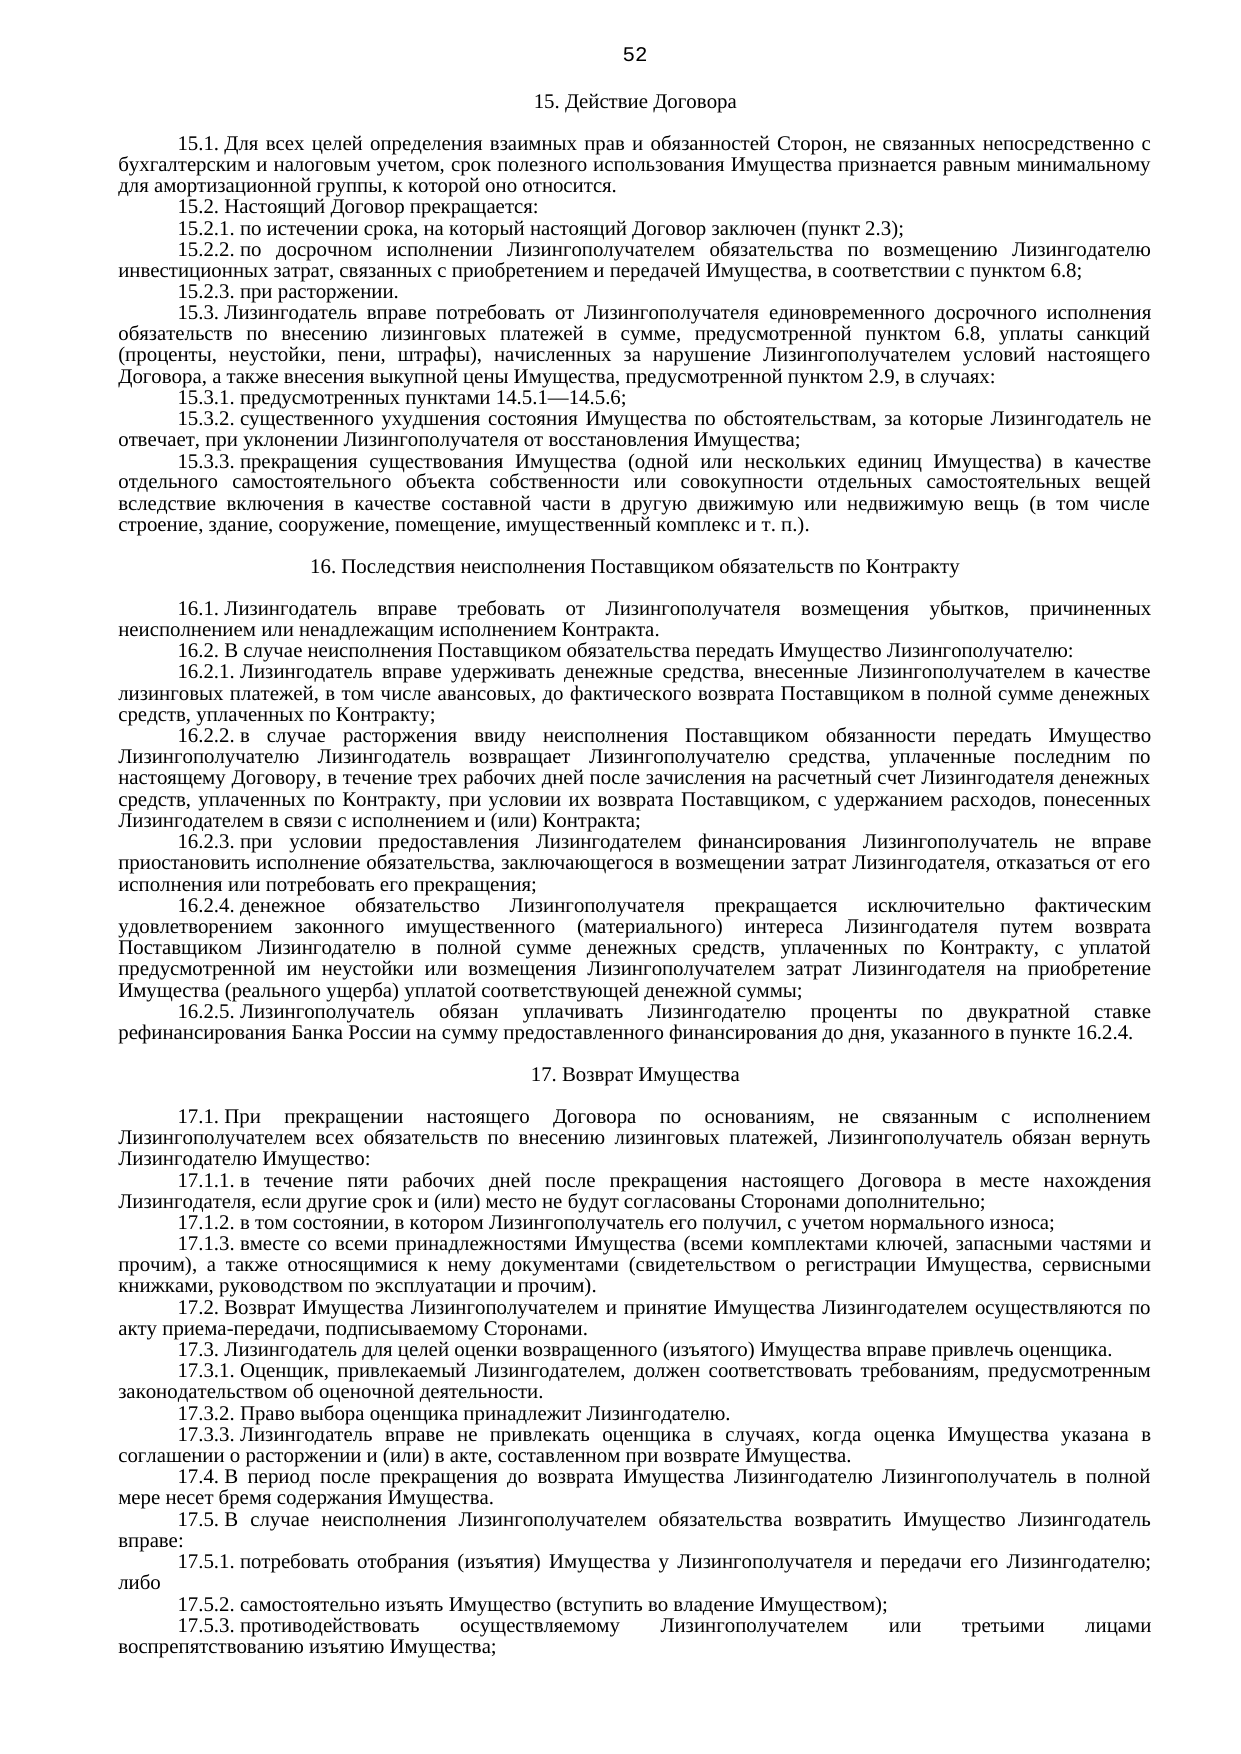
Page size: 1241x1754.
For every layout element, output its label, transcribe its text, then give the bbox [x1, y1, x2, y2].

text 17.1. При прекращении настоящего Договора по основаниям, не связанным с исполнением Лизингополучателем всех обязательств по внесению лизинговых платежей, Лизингополучатель обязан вернуть Лизингодателю Имущество: [118, 1107, 1152, 1170]
text 17.3.2. Право выбора оценщика принадлежит Лизингодателю. [118, 1403, 1152, 1424]
text 16.1. Лизингодатель вправе требовать от Лизингополучателя возмещения убытков, причиненных неисполнением или ненадлежащим исполнением Контракта. [118, 598, 1152, 641]
text 17.1.1. в течение пяти рабочих дней после прекращения настоящего Договора в месте нахождения Лизингодателя, если другие срок и (или) место не будут согласованы Сторонами дополнительно; [118, 1170, 1152, 1213]
text 17.1.3. вместе со всеми принадлежностями Имущества (всеми комплектами ключей, запасными частями и прочим), а также относящимися к нему документами (свидетельством о регистрации Имущества, сервисными книжками, руководством по эксплуатации и прочим). [118, 1234, 1152, 1297]
text 16.2.2. в случае расторжения ввиду неисполнения Поставщиком обязанности передать Имущество Лизингополучателю Лизингодатель возвращает Лизингополучателю средства, уплаченные последним по настоящему Договору, в течение трех рабочих дней после зачисления на расчетный счет Лизингодателя денежных средств, уплаченных по Контракту, при условии их возврата Поставщиком, с удержанием расходов, понесенных Лизингодателем в связи с исполнением и (или) Контракта; [118, 726, 1152, 832]
text 16.2.5. Лизингополучатель обязан уплачивать Лизингодателю проценты по двукратной ставке рефинансирования Банка России на сумму предоставленного финансирования до дня, указанного в пункте 16.2.4. [118, 1002, 1152, 1044]
text 17.5.3. противодействовать осуществляемому Лизингополучателем или третьими лицами воспрепятствованию изъятию Имущества; [118, 1615, 1152, 1658]
text 15. Действие Договора [118, 92, 1152, 112]
text 17.5. В случае неисполнения Лизингополучателем обязательства возвратить Имущество Лизингодатель вправе: [118, 1509, 1152, 1552]
text 15.3.3. прекращения существования Имущества (одной или нескольких единиц Имущества) в качестве отдельного самостоятельного объекта собственности или совокупности отдельных самостоятельных вещей вследствие включения в качестве составной части в другую движимую или недвижимую вещь (в том числе строение, здание, сооружение, помещение, имущественный комплекс и т. п.). [118, 451, 1152, 536]
text 16. Последствия неисполнения Поставщиком обязательств по Контракту [118, 557, 1152, 578]
text 15.2.2. по досрочном исполнении Лизингополучателем обязательства по возмещению Лизингодателю инвестиционных затрат, связанных с приобретением и передачей Имущества, в соответствии с пунктом 6.8; [118, 239, 1152, 282]
text 17.3.3. Лизингодатель вправе не привлекать оценщика в случаях, когда оценка Имущества указана в соглашении о расторжении и (или) в акте, составленном при возврате Имущества. [118, 1424, 1152, 1467]
text 15.3.2. существенного ухудшения состояния Имущества по обстоятельствам, за которые Лизингодатель не отвечает, при уклонении Лизингополучателя от восстановления Имущества; [118, 409, 1152, 451]
text 15.3. Лизингодатель вправе потребовать от Лизингополучателя единовременного досрочного исполнения обязательств по внесению лизинговых платежей в сумме, предусмотренной пунктом 6.8, уплаты санкций (проценты, неустойки, пени, штрафы), начисленных за нарушение Лизингополучателем условий настоящего Договора, а также внесения выкупной цены Имущества, предусмотренной пунктом 2.9, в случаях: [118, 303, 1152, 388]
text 17.3. Лизингодатель для целей оценки возвращенного (изъятого) Имущества вправе привлечь оценщика. [118, 1340, 1152, 1361]
text 16.2.4. денежное обязательство Лизингополучателя прекращается исключительно фактическим удовлетворением законного имущественного (материального) интереса Лизингодателя путем возврата Поставщиком Лизингодателю в полной сумме денежных средств, уплаченных по Контракту, с уплатой предусмотренной им неустойки или возмещения Лизингополучателем затрат Лизингодателя на приобретение Имущества (реального ущерба) уплатой соответствующей денежной суммы; [118, 896, 1152, 1002]
text 15.1. Для всех целей определения взаимных прав и обязанностей Сторон, не связанных непосредственно с бухгалтерским и налоговым учетом, срок полезного использования Имущества признается равным минимальному для амортизационной группы, к которой оно относится. [118, 133, 1152, 197]
text 16.2.3. при условии предоставления Лизингодателем финансирования Лизингополучатель не вправе приостановить исполнение обязательства, заключающегося в возмещении затрат Лизингодателя, отказаться от его исполнения или потребовать его прекращения; [118, 832, 1152, 896]
text 15.2.3. при расторжении. [118, 282, 1152, 303]
text 15.2. Настоящий Договор прекращается: [118, 197, 1152, 218]
text 17. Возврат Имущества [118, 1065, 1152, 1086]
text 15.3.1. предусмотренных пунктами 14.5.1—14.5.6; [118, 388, 1152, 409]
text 17.2. Возврат Имущества Лизингополучателем и принятие Имущества Лизингодателем осуществляются по акту приема-передачи, подписываемому Сторонами. [118, 1297, 1152, 1340]
text 17.5.1. потребовать отобрания (изъятия) Имущества у Лизингополучателя и передачи его Лизингодателю; либо [118, 1552, 1152, 1594]
text 15.2.1. по истечении срока, на который настоящий Договор заключен (пункт 2.3); [118, 218, 1152, 239]
text 17.3.1. Оценщик, привлекаемый Лизингодателем, должен соответствовать требованиям, предусмотренным законодательством об оценочной деятельности. [118, 1361, 1152, 1403]
text 17.1.2. в том состоянии, в котором Лизингополучатель его получил, с учетом нормального износа; [118, 1213, 1152, 1234]
text 17.5.2. самостоятельно изъять Имущество (вступить во владение Имуществом); [118, 1594, 1152, 1615]
text 16.2.1. Лизингодатель вправе удерживать денежные средства, внесенные Лизингополучателем в качестве лизинговых платежей, в том числе авансовых, до фактического возврата Поставщиком в полной сумме денежных средств, уплаченных по Контракту; [118, 662, 1152, 726]
text 16.2. В случае неисполнения Поставщиком обязательства передать Имущество Лизингополучателю: [118, 641, 1152, 662]
text 17.4. В период после прекращения до возврата Имущества Лизингодателю Лизингополучатель в полной мере несет бремя содержания Имущества. [118, 1467, 1152, 1509]
